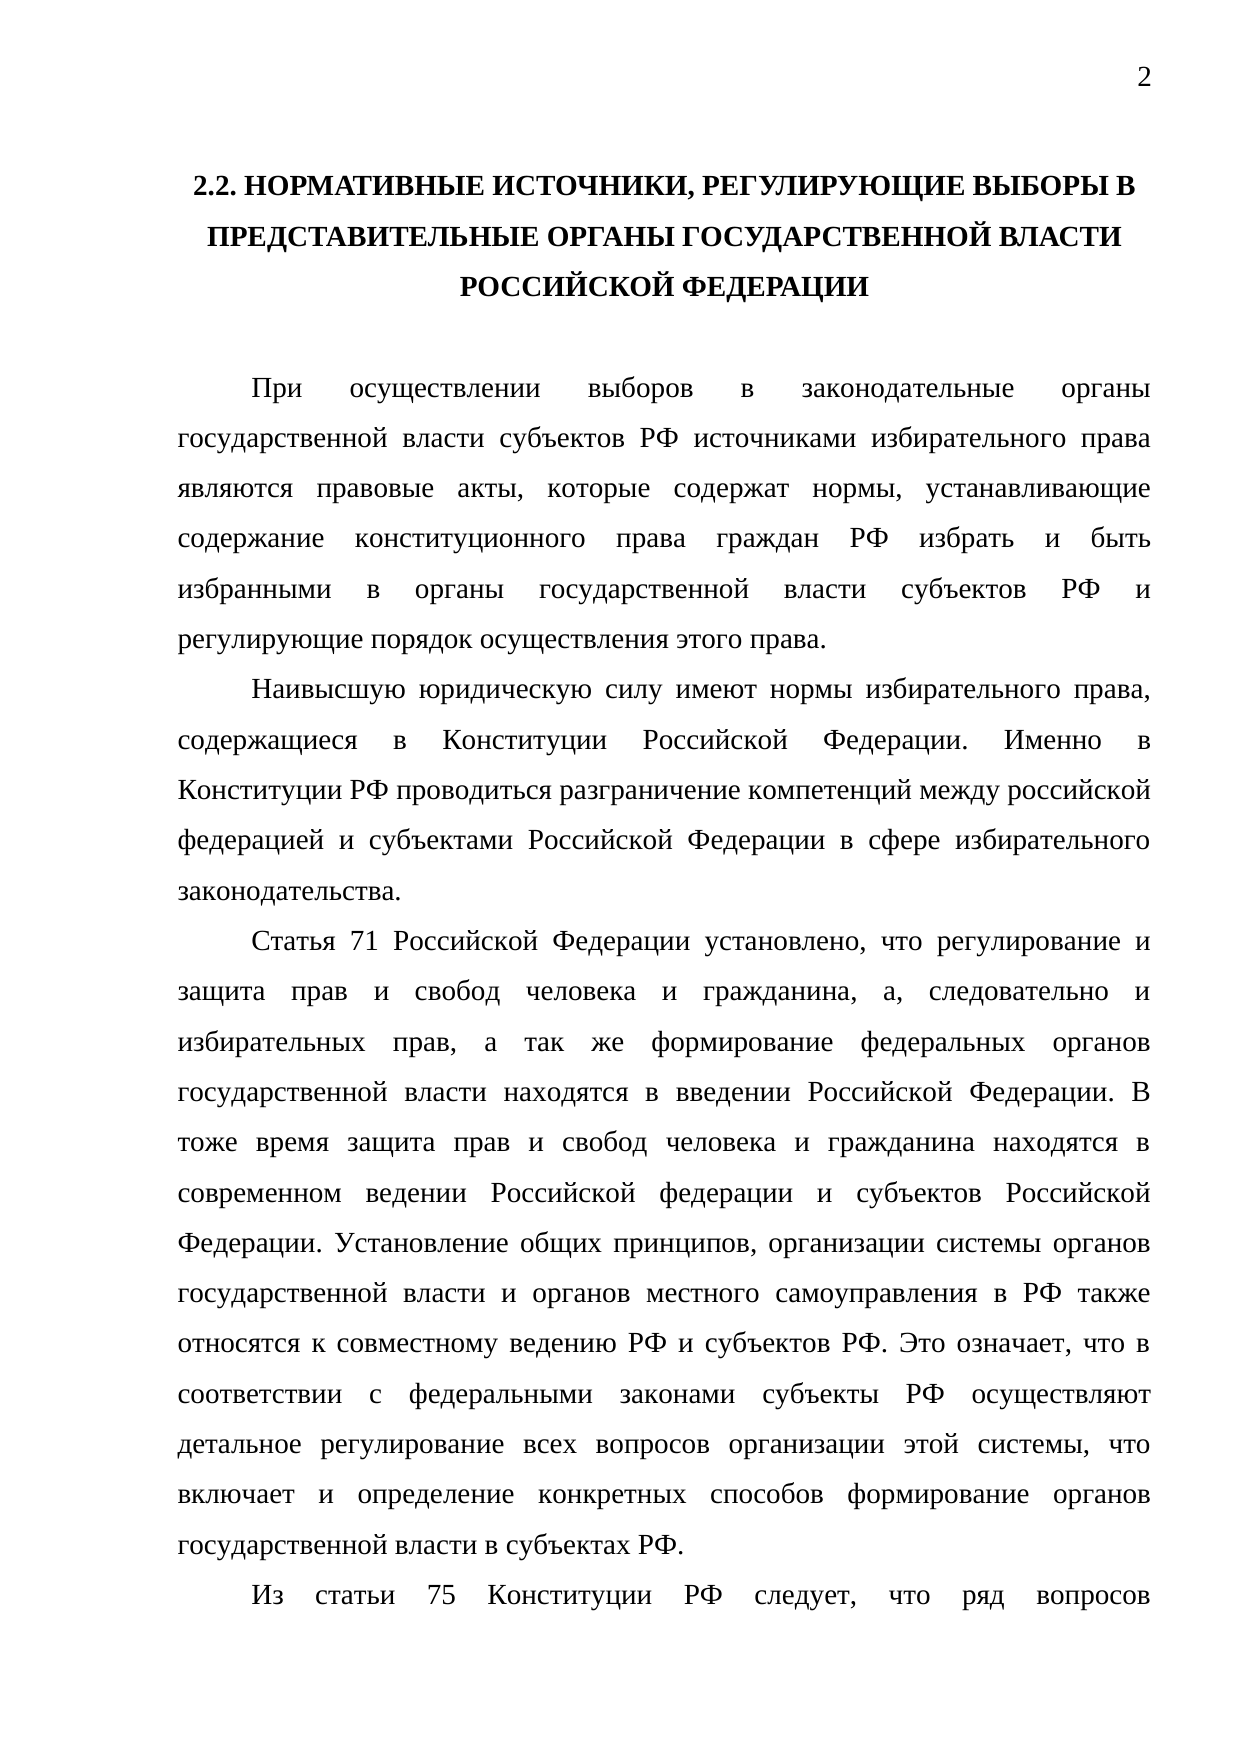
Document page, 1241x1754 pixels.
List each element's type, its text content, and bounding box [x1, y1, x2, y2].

text Наивысшую юридическую силу имеют нормы избирательного права, содержащиеся в Конституции Российской Федерации. Именно в Конституции РФ проводиться разграничение компетенций между российской федерацией и субъектами Российской Федерации в сфере избирательного законодательства. [177, 672, 1152, 906]
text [177, 1577, 1152, 1611]
text При осуществлении выборов в законодательные органы государственной власти субъектов РФ источниками избирательного права являются правовые акты, которые содержат нормы, устанавливающие содержание конституционного права граждан РФ избрать и быть избранными в органы государственной власти субъектов РФ и регулирующие порядок осуществления этого права. [177, 370, 1152, 655]
text Статья 71 Российской Федерации установлено, что регулирование и защита прав и свобод человека и гражданина, а, следовательно и избирательных прав, а так же формирование федеральных органов государственной власти находятся в введении Российской Федерации. В тоже время защита прав и свобод человека и гражданина находятся в современном ведении Российской федерации и субъектов Российской Федерации. Установление общих принципов, организации системы органов государственной власти и органов местного самоуправления в РФ также относятся к совместному ведению РФ и субъектов РФ. Это означает, что в соответствии с федеральными законами субъекты РФ осуществляют детальное регулирование всех вопросов организации этой системы, что включает и определение конкретных способов формирование органов государственной власти в субъектах РФ. [177, 923, 1152, 1560]
subtitle 2.2. Нормативные источники, регулирующие выборы в представительные органы государственной власти Российской Федерации [177, 168, 1152, 303]
